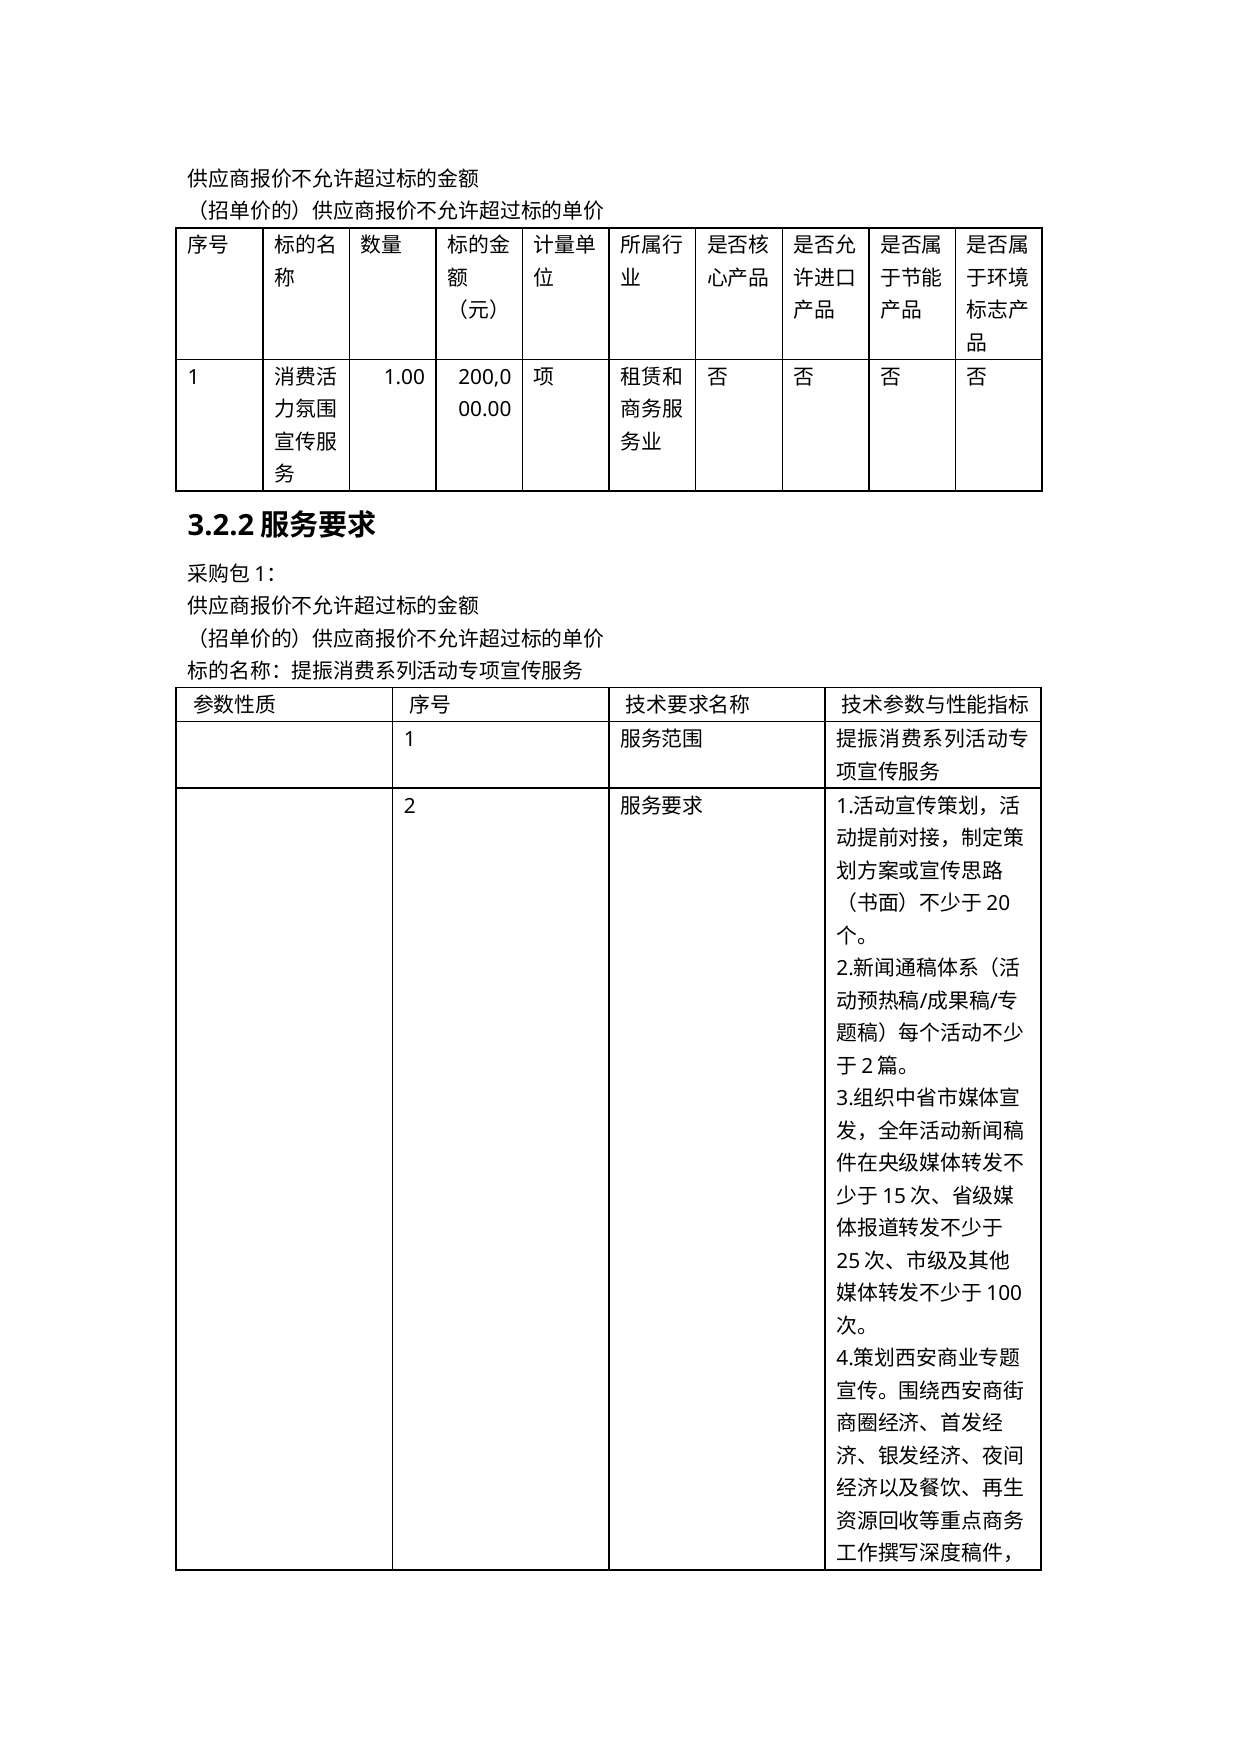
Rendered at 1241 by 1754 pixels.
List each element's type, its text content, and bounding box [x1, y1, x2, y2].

table_cell 1 [177, 360, 262, 490]
table_cell [177, 722, 392, 787]
table_cell 消费活力氛围宣传服务 [264, 360, 349, 490]
table_cell 提振消费系列活动专项宣传服务 [826, 722, 1040, 787]
table_cell 服务要求 [610, 789, 824, 1569]
table_cell 否 [696, 360, 782, 490]
table_header 是否属于环境标志产品 [956, 229, 1041, 358]
text （招单价的）供应商报价不允许超过标的单价 [187, 622, 1053, 654]
table_header 是否属于节能产品 [870, 229, 955, 358]
table_header 技术要求名称 [610, 688, 824, 721]
table_cell 否 [870, 360, 955, 490]
table_header 序号 [177, 229, 262, 358]
table_header 技术参数与性能指标 [826, 688, 1040, 721]
table_cell 2 [393, 789, 608, 1569]
table_header 是否核心产品 [696, 229, 782, 358]
table_cell 租赁和商务服务业 [610, 360, 695, 490]
table_header 所属行业 [610, 229, 695, 358]
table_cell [826, 789, 1040, 1569]
text 供应商报价不允许超过标的金额 [187, 589, 1053, 622]
table_header 数量 [350, 229, 435, 358]
table_cell 服务范围 [610, 722, 824, 787]
table_cell 200,000.00 [437, 360, 522, 490]
table_cell 否 [783, 360, 868, 490]
table_header 标的金额 （元） [437, 229, 522, 358]
table_cell [177, 789, 392, 1569]
table_header 标的名称 [264, 229, 349, 358]
table_header 参数性质 [177, 688, 392, 721]
table_cell 否 [956, 360, 1041, 490]
table_header 是否允许进口产品 [783, 229, 868, 358]
table_header 计量单位 [523, 229, 608, 358]
text 供应商报价不允许超过标的金额 [187, 162, 1053, 194]
text 采购包1： [187, 557, 1053, 589]
text 3.2.2服务要求 [187, 492, 1053, 557]
text 标的名称：提振消费系列活动专项宣传服务 [187, 654, 1053, 687]
table_header 序号 [393, 688, 608, 721]
table_cell 项 [523, 360, 608, 490]
table_cell 1 [393, 722, 608, 787]
table_cell 1.00 [350, 360, 435, 490]
text （招单价的）供应商报价不允许超过标的单价 [187, 194, 1053, 227]
